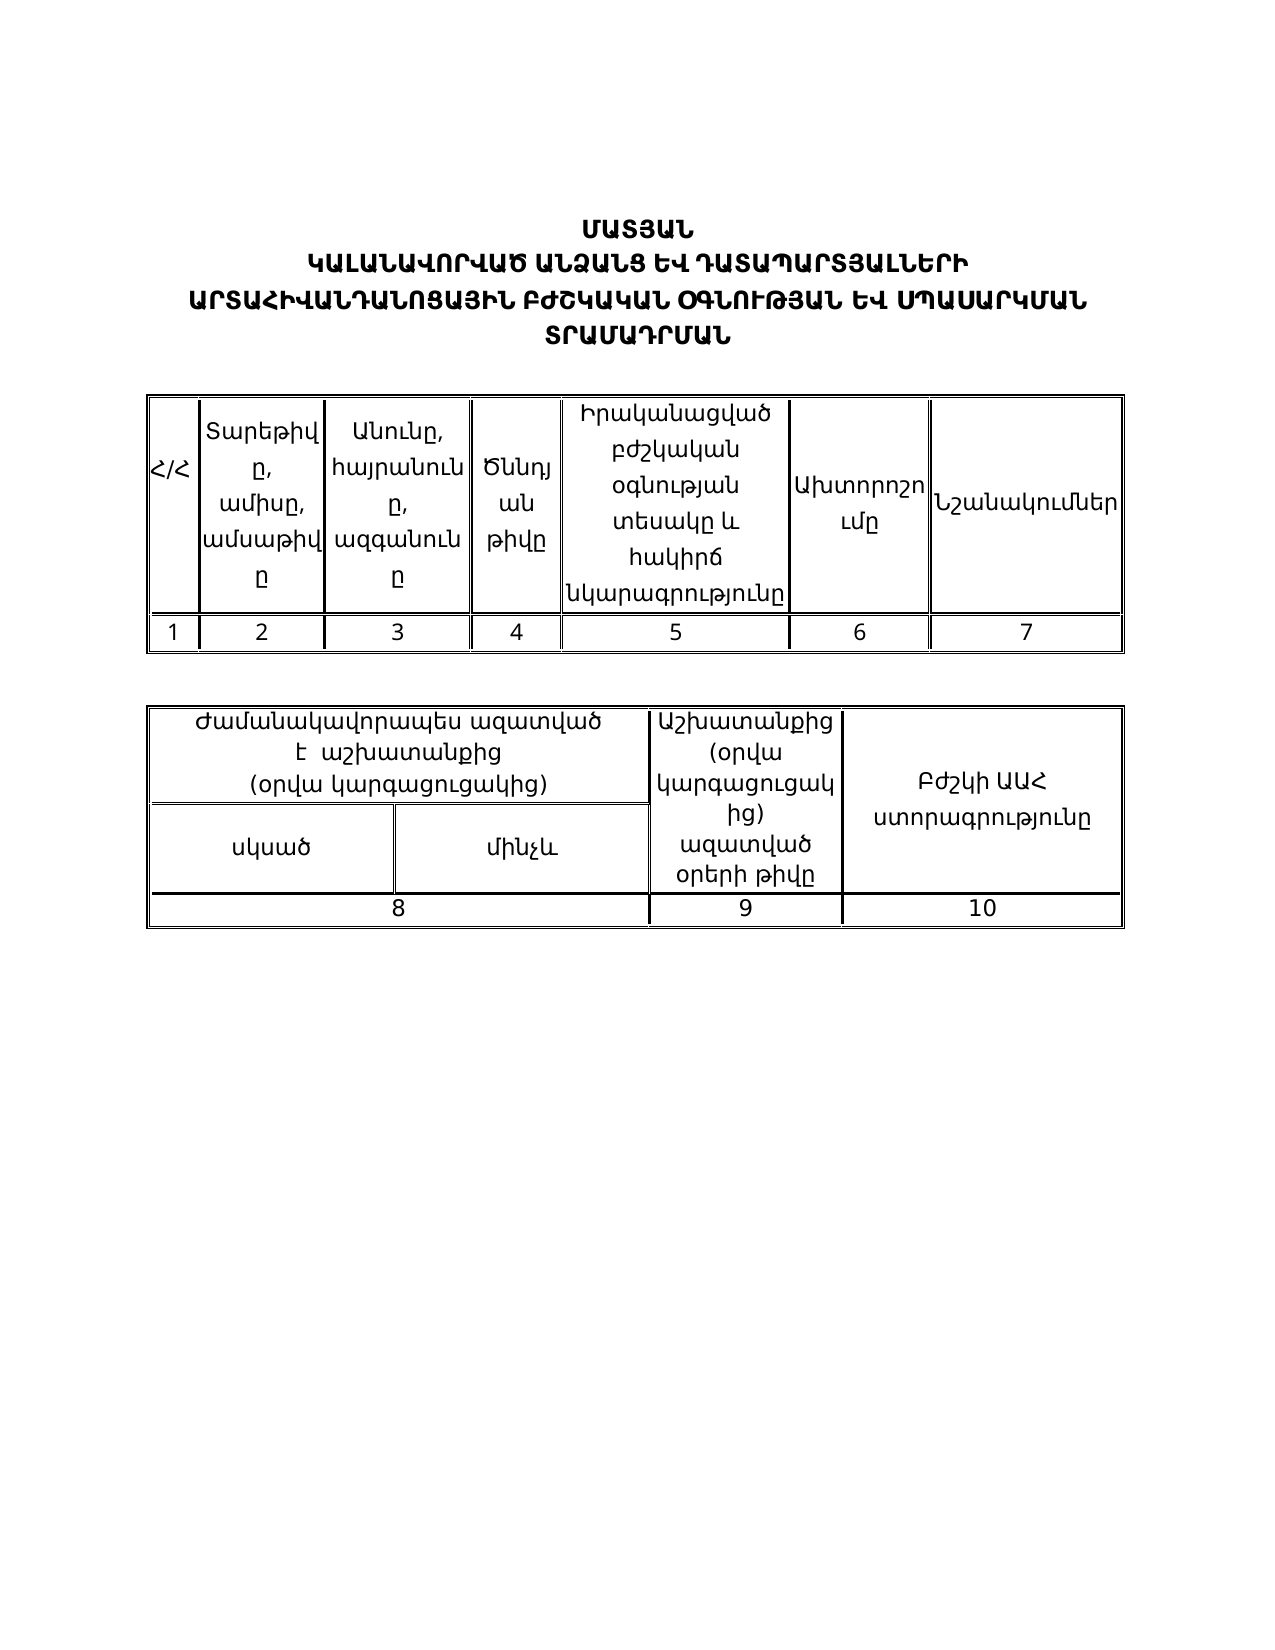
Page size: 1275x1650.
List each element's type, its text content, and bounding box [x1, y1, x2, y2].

table_header Ժամանակավորապես ազատված է աշխատանքից (օրվա կարգացուցակից) [150, 707, 649, 802]
table_header Բժշկի ԱԱՀ ստորագրությունը [842, 709, 1121, 892]
table_cell 3 [324, 612, 471, 651]
table_cell մինչև [396, 805, 648, 892]
text ԿԱԼԱՆԱՎՈՐՎԱԾ ԱՆՁԱՆՑ ԵՎ ԴԱՏԱՊԱՐՏՅԱԼՆԵՐԻ ԱՐՏԱՀԻՎԱՆԴԱՆՈՑԱՅԻՆ ԲԺՇԿԱԿԱՆ ՕԳՆՈՒԹՅԱՆ ԵՎ ՍՊԱՍԱՐԿՄԱՆ ՏՐԱՄԱԴՐՄԱՆ [150, 249, 1125, 351]
table_header Աշխատանքից (օրվա կարգացուցակից) ազատված օրերի թիվը [649, 707, 842, 892]
table_cell 6 [789, 612, 930, 651]
text ՄԱՏՅԱՆ [150, 215, 1125, 244]
table_header Նշանակումներ [930, 398, 1121, 612]
table_cell 5 [562, 616, 789, 651]
table_header Անունը, հայրանունը, ազգանունը [324, 396, 471, 612]
table_header Իրականացված բժշկական օգնության տեսակը և հակիրճ նկարագրությունը [562, 398, 789, 612]
table_header Ծննդյան թիվը [471, 398, 562, 612]
table_cell 9 [649, 895, 842, 926]
table_cell 1 [150, 612, 199, 651]
table_cell 7 [930, 612, 1122, 651]
table_header Տարեթիվը, ամիսը, ամսաթիվը [199, 398, 324, 612]
table_header Հ/Հ [150, 396, 199, 612]
table_cell 8 [150, 892, 649, 926]
table_cell 4 [471, 616, 562, 651]
table_cell 10 [842, 892, 1121, 926]
table_header Ախտորոշումը [789, 396, 930, 612]
table_cell սկսած [148, 802, 395, 892]
table_cell 2 [199, 616, 324, 651]
